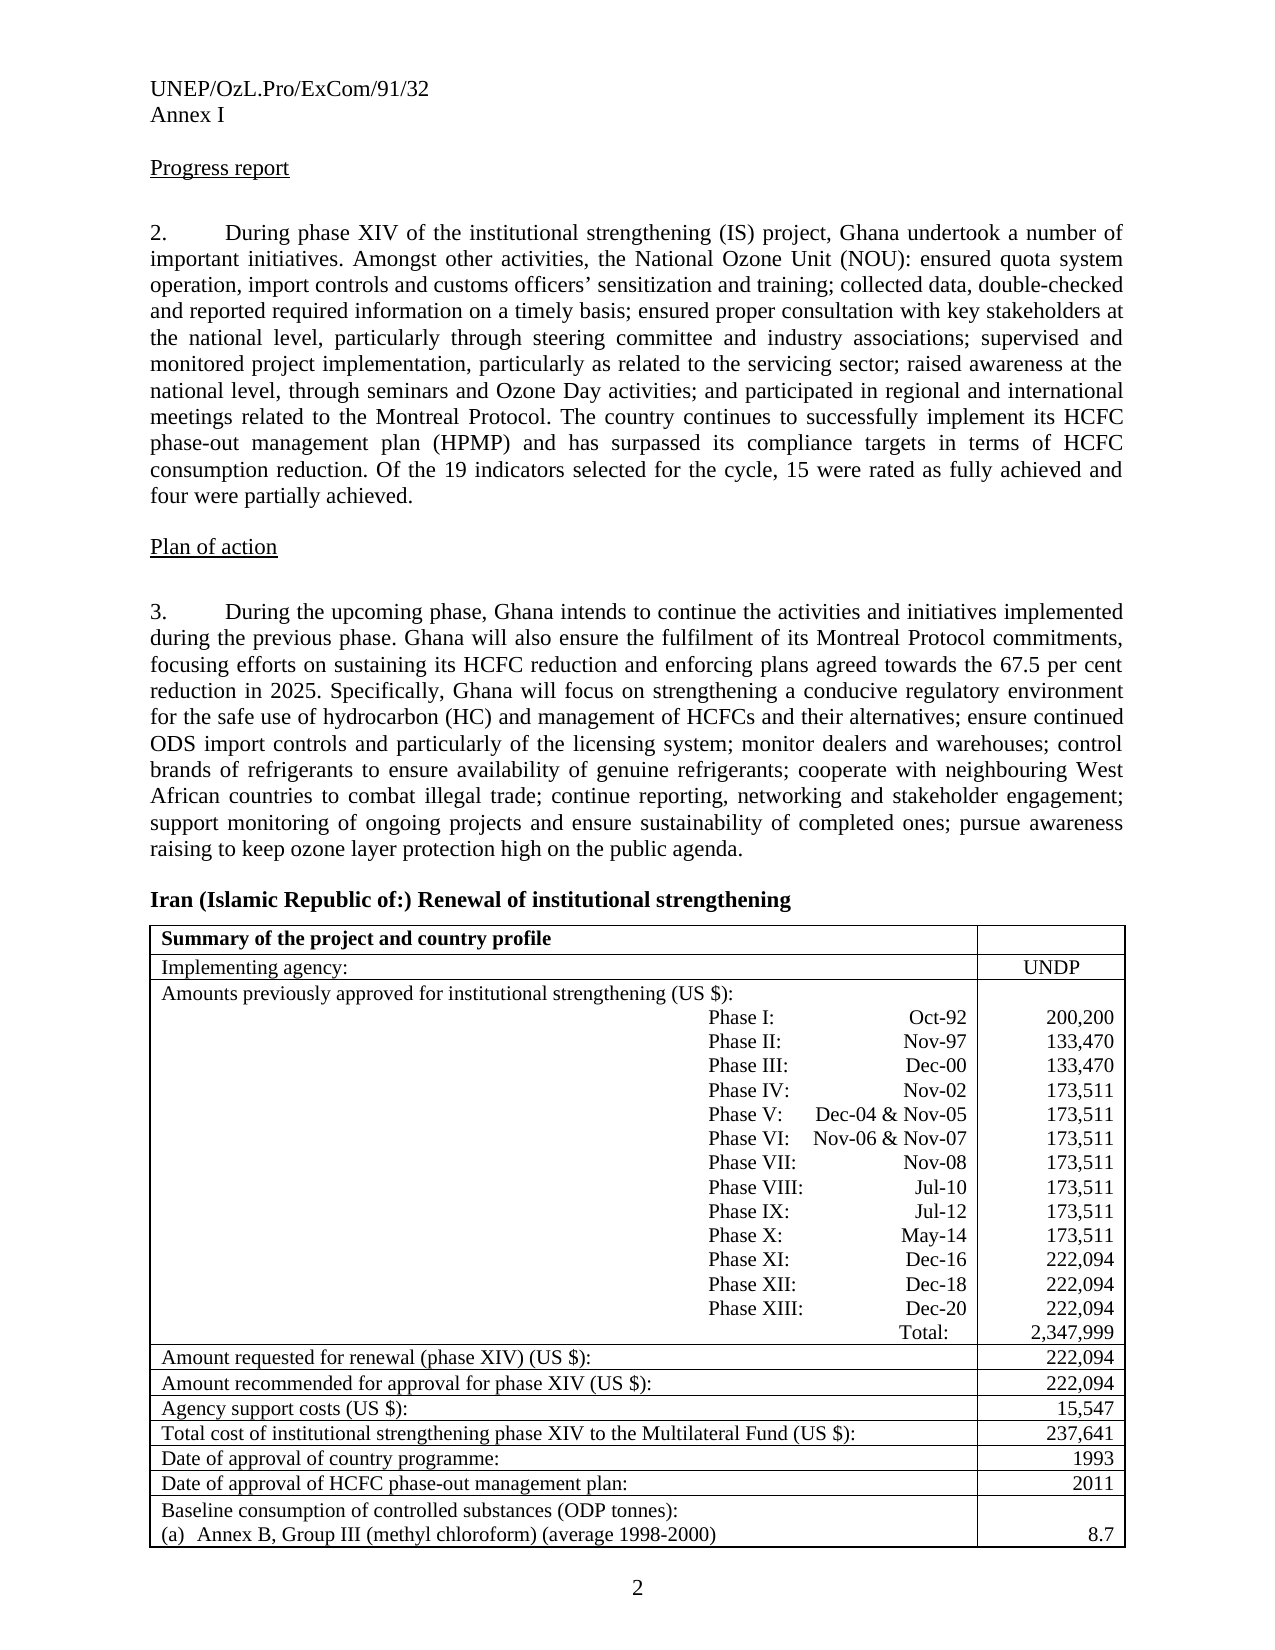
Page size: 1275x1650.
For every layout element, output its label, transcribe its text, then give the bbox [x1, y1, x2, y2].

table_cell Dec-18 [802, 1271, 977, 1296]
table_cell Phase I: [151, 1005, 802, 1029]
table_cell Dec-16 [802, 1247, 977, 1271]
table_cell 2011 [978, 1471, 1124, 1495]
table_cell 173,511 [978, 1174, 1124, 1199]
table_cell Total: [151, 1320, 977, 1344]
table_cell UNDP [978, 955, 1124, 979]
table_cell Jul-12 [802, 1199, 977, 1223]
table_cell 222,094 [978, 1345, 1124, 1369]
text Iran (Islamic Republic of:) Renewal of institutional strengthening [150, 886, 1125, 913]
table_cell Date of approval of HCFC phase-out management plan: [151, 1471, 977, 1495]
table_cell Implementing agency: [151, 955, 977, 979]
table_header Summary of the project and country profile [151, 926, 977, 954]
subtitle During the upcoming phase, Ghana intends to continue the activities and initiatives implemented during the previous phase. Ghana will also ensure the fulfilment of its Montreal Protocol commitments, focusing efforts on sustaining its HCFC reduction and enforcing plans agreed towards the 67.5 per cent reduction in 2025. Specifically, Ghana will focus on strengthening a conducive regulatory environment for the safe use of hydrocarbon (HC) and management of HCFCs and their alternatives; ensure continued ODS import controls and particularly of the licensing system; monitor dealers and warehouses; control brands of refrigerants to ensure availability of genuine refrigerants; cooperate with neighbouring West African countries to combat illegal trade; continue reporting, networking and stakeholder engagement; support monitoring of ongoing projects and ensure sustainability of completed ones; pursue awareness raising to keep ozone layer protection high on the public agenda. [150, 598, 1125, 861]
table_cell 173,511 [978, 1102, 1124, 1126]
table_cell Baseline consumption of controlled substances (ODP tonnes): [151, 1496, 977, 1522]
table_cell 222,094 [978, 1296, 1124, 1320]
table_cell Dec-04 & Nov-05 [802, 1102, 977, 1126]
table_cell Phase VIII: [151, 1174, 802, 1199]
table_header [978, 926, 1124, 954]
table_cell Oct-92 [802, 1005, 977, 1029]
table_cell 133,470 [978, 1053, 1124, 1077]
table_cell 222,094 [978, 1247, 1124, 1271]
table_cell Phase XI: [151, 1247, 802, 1271]
table_cell 173,511 [978, 1126, 1124, 1150]
table_cell Phase V: [151, 1102, 802, 1126]
table_cell 200,200 [978, 1005, 1124, 1029]
subtitle During phase XIV of the institutional strengthening (IS) project, Ghana undertook a number of important initiatives. Amongst other activities, the National Ozone Unit (NOU): ensured quota system operation, import controls and customs officers’ sensitization and training; collected data, double-checked and reported required information on a timely basis; ensured proper consultation with key stakeholders at the national level, particularly through steering committee and industry associations; supervised and monitored project implementation, particularly as related to the servicing sector; raised awareness at the national level, through seminars and Ozone Day activities; and participated in regional and international meetings related to the Montreal Protocol. The country continues to successfully implement its HCFC phase-out management plan (HPMP) and has surpassed its compliance targets in terms of HCFC consumption reduction. Of the 19 indicators selected for the cycle, 15 were rated as fully achieved and four were partially achieved. [150, 218, 1125, 508]
table_cell Phase IV: [151, 1077, 802, 1102]
table_cell Phase IX: [151, 1199, 802, 1223]
text Plan of action [150, 533, 1125, 560]
table_cell Nov-08 [802, 1150, 977, 1174]
table_cell Nov-97 [802, 1029, 977, 1053]
table_cell [978, 980, 1124, 1004]
table_cell Total cost of institutional strengthening phase XIV to the Multilateral Fund (US $): [151, 1421, 977, 1445]
table_cell May-14 [802, 1223, 977, 1247]
table_cell 173,511 [978, 1077, 1124, 1102]
table_cell Phase VI: [151, 1126, 802, 1150]
table_cell Nov-02 [802, 1077, 977, 1102]
table_cell 237,641 [978, 1421, 1124, 1445]
table_cell 222,094 [978, 1370, 1124, 1394]
table_cell 2,347,999 [978, 1320, 1124, 1344]
table_cell Amounts previously approved for institutional strengthening (US $): [151, 980, 977, 1004]
text Progress report [150, 154, 1125, 180]
table_cell Phase III: [151, 1053, 802, 1077]
table_cell 173,511 [978, 1199, 1124, 1223]
table_cell [978, 1496, 1124, 1522]
table_cell 222,094 [978, 1271, 1124, 1296]
table_cell Phase X: [151, 1223, 802, 1247]
table_cell Dec-00 [802, 1053, 977, 1077]
table_cell 133,470 [978, 1029, 1124, 1053]
table_cell 8.7 [978, 1522, 1124, 1546]
table_cell Amount recommended for approval for phase XIV (US $): [151, 1370, 977, 1394]
table_cell 1993 [978, 1446, 1124, 1470]
table_cell 173,511 [978, 1150, 1124, 1174]
table_cell Dec-20 [802, 1296, 977, 1320]
table_cell Agency support costs (US $): [151, 1396, 977, 1419]
table_cell 173,511 [978, 1223, 1124, 1247]
table_cell (a) Annex B, Group III (methyl chloroform) (average 1998-2000) [151, 1522, 977, 1546]
table_cell 15,547 [978, 1396, 1124, 1419]
table_cell Phase II: [151, 1029, 802, 1053]
table_cell Jul-10 [802, 1174, 977, 1199]
table_cell Amount requested for renewal (phase XIV) (US $): [151, 1345, 977, 1369]
table_cell Phase XIII: [151, 1296, 802, 1320]
table_cell Date of approval of country programme: [151, 1446, 977, 1470]
table_cell Nov-06 & Nov-07 [802, 1126, 977, 1150]
table_cell Phase VII: [151, 1150, 802, 1174]
table_cell Phase XII: [151, 1271, 802, 1296]
